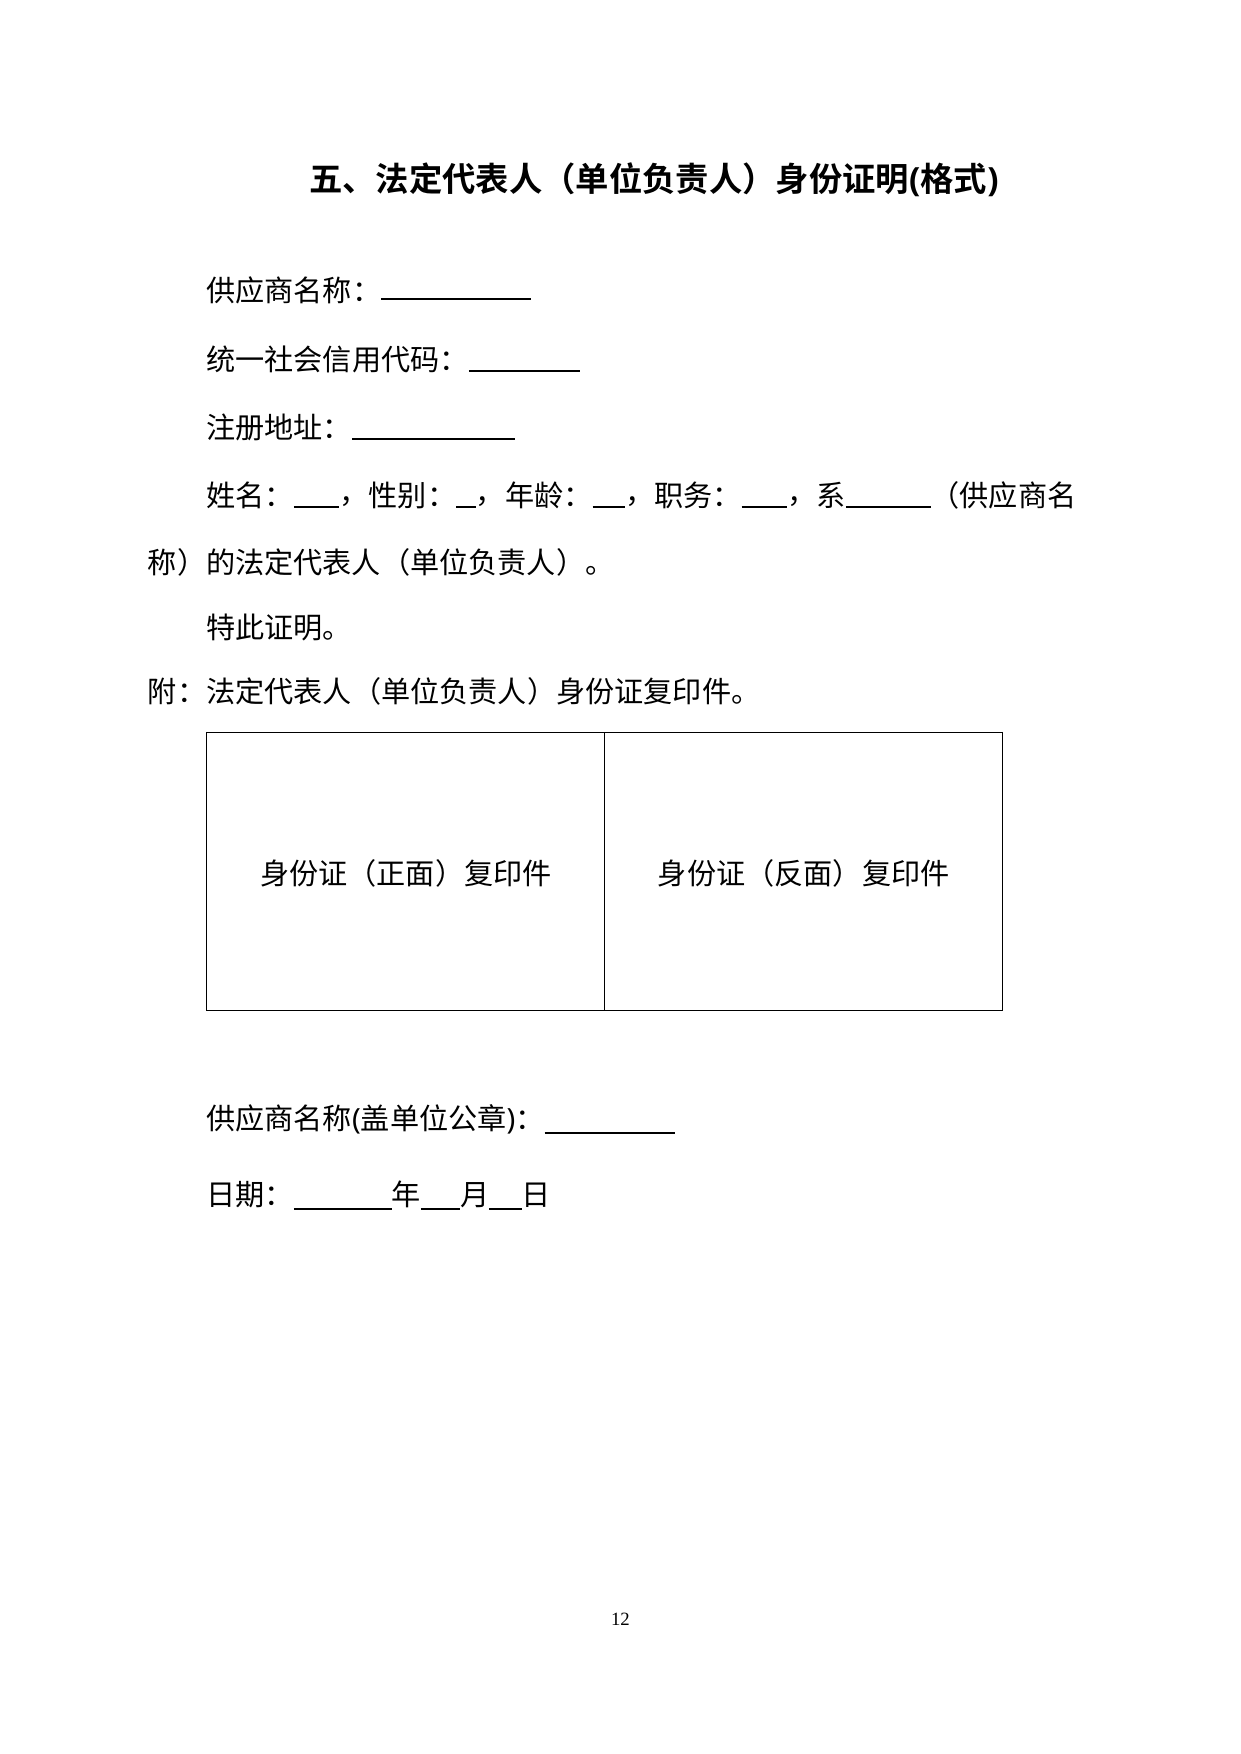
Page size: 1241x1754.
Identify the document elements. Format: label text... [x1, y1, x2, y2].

text 特此证明。 [148, 605, 1092, 647]
text 供应商名称(盖单位公章)： [148, 1096, 1092, 1138]
text 注册地址： [148, 402, 1092, 447]
text 日期： 年 月 日 [148, 1172, 1090, 1214]
text 姓名： ，性别： ，年龄： ，职务： ，系 （供应商名称）的法定代表人（单位负责人）。 [148, 469, 1092, 582]
text 五、法定代表人（单位负责人）身份证明(格式) [148, 150, 1092, 202]
table_header 身份证（正面）复印件 [207, 733, 604, 1010]
table_header 身份证（反面）复印件 [605, 733, 1002, 1010]
text 供应商名称： [148, 262, 1092, 310]
text 附：法定代表人（单位负责人）身份证复印件。 [148, 668, 1092, 711]
text 统一社会信用代码： [148, 334, 1092, 379]
